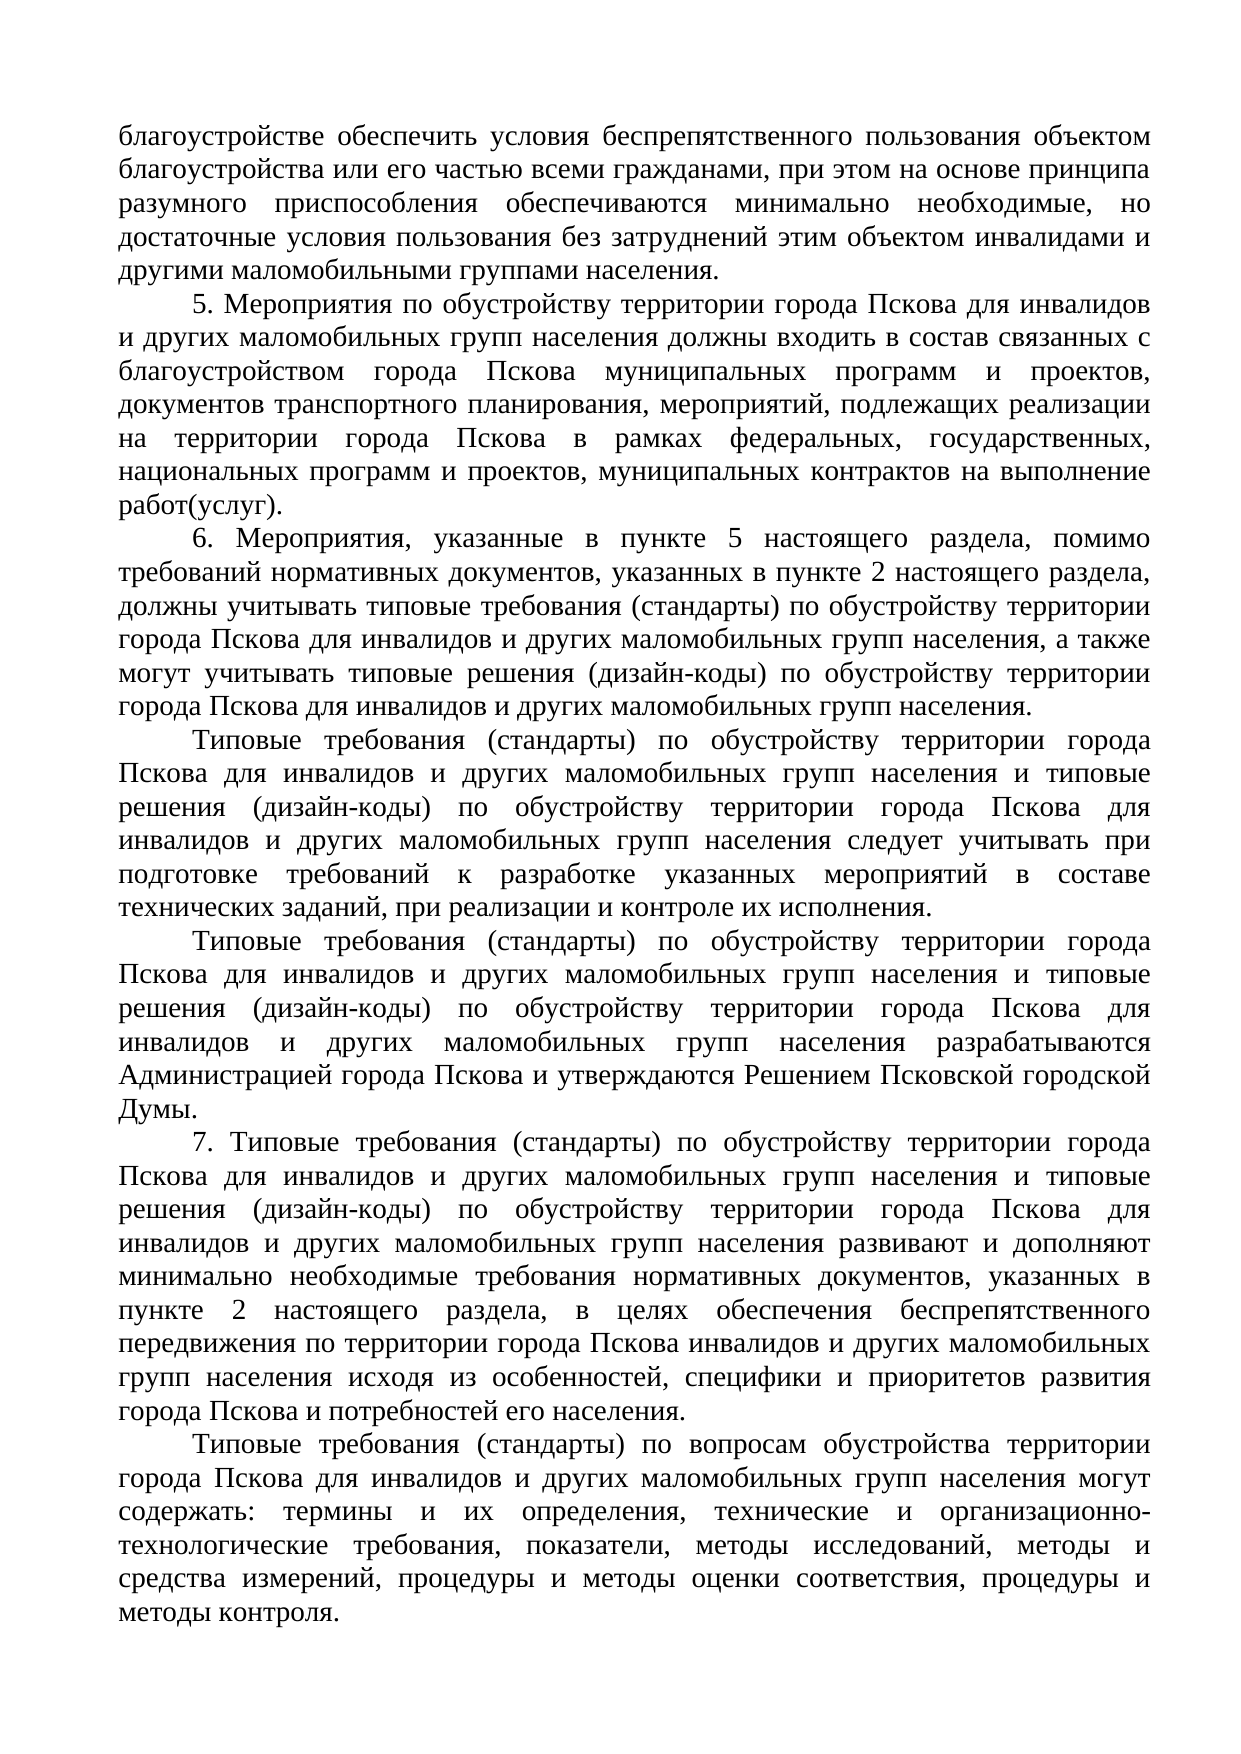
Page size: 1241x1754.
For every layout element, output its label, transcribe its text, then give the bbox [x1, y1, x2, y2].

text Типовые требования (стандарты) по обустройству территории города Пскова для инвалидов и других маломобильных групп населения и типовые решения (дизайн-коды) по обустройству территории города Пскова для инвалидов и других маломобильных групп населения разрабатываются Администрацией города Пскова и утверждаются Решением Псковской городской Думы. [118, 923, 1152, 1124]
text Типовые требования (стандарты) по обустройству территории города Пскова для инвалидов и других маломобильных групп населения и типовые решения (дизайн-коды) по обустройству территории города Пскова для инвалидов и других маломобильных групп населения следует учитывать при подготовке требований к разработке указанных мероприятий в составе технических заданий, при реализации и контроле их исполнения. [118, 722, 1152, 923]
text 7. Типовые требования (стандарты) по обустройству территории города Пскова для инвалидов и других маломобильных групп населения и типовые решения (дизайн-коды) по обустройству территории города Пскова для инвалидов и других маломобильных групп населения развивают и дополняют минимально необходимые требования нормативных документов, указанных в пункте 2 настоящего раздела, в целях обеспечения беспрепятственного передвижения по территории города Пскова инвалидов и других маломобильных групп населения исходя из особенностей, специфики и приоритетов развития города Пскова и потребностей его населения. [118, 1124, 1152, 1426]
text Типовые требования (стандарты) по вопросам обустройства территории города Пскова для инвалидов и других маломобильных групп населения могут содержать: термины и их определения, технические и организационно-технологические требования, показатели, методы исследований, методы и средства измерений, процедуры и методы оценки соответствия, процедуры и методы контроля. [118, 1426, 1152, 1627]
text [118, 118, 1152, 286]
text 6. Мероприятия, указанные в пункте 5 настоящего раздела, помимо требований нормативных документов, указанных в пункте 2 настоящего раздела, должны учитывать типовые требования (стандарты) по обустройству территории города Пскова для инвалидов и других маломобильных групп населения, а также могут учитывать типовые решения (дизайн-коды) по обустройству территории города Пскова для инвалидов и других маломобильных групп населения. [118, 521, 1152, 722]
text 5. Мероприятия по обустройству территории города Пскова для инвалидов и других маломобильных групп населения должны входить в состав связанных с благоустройством города Пскова муниципальных программ и проектов, документов транспортного планирования, мероприятий, подлежащих реализации на территории города Пскова в рамках федеральных, государственных, национальных программ и проектов, муниципальных контрактов на выполнение работ(услуг). [118, 286, 1152, 521]
